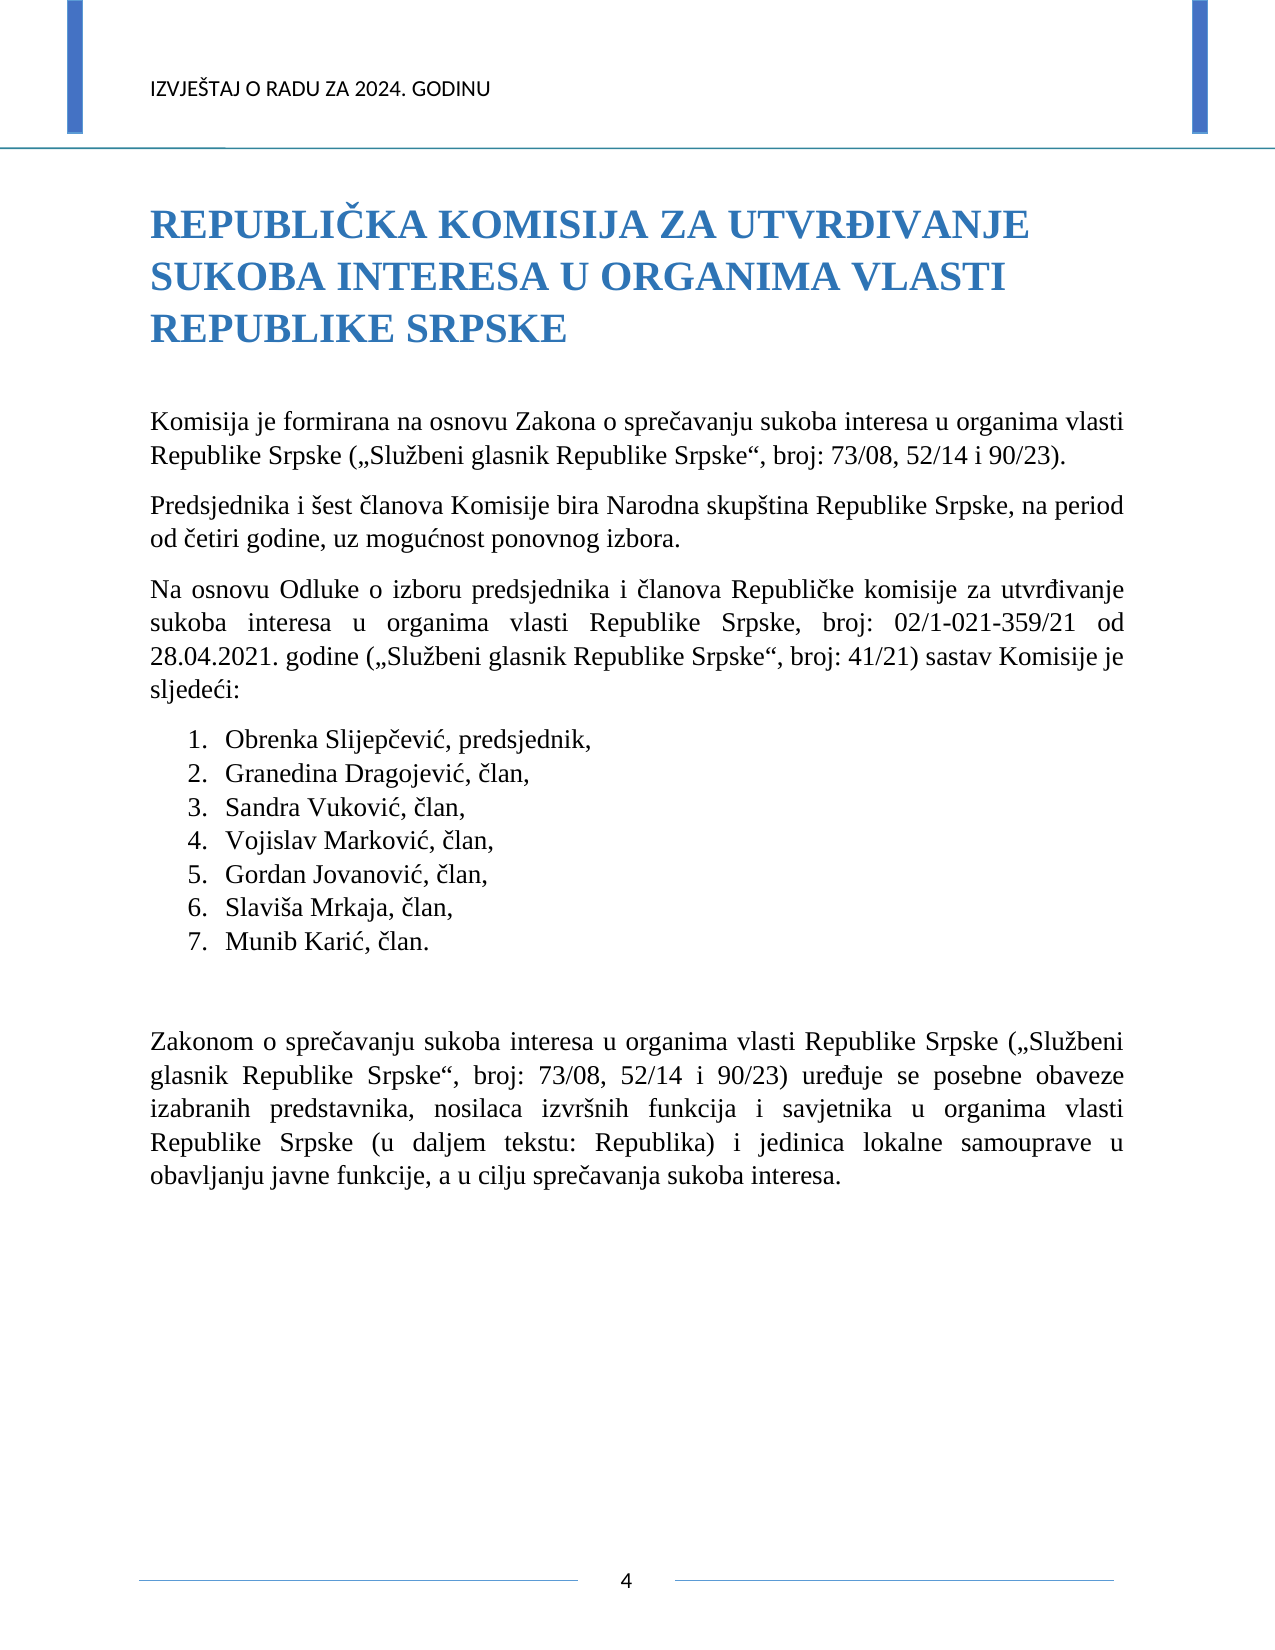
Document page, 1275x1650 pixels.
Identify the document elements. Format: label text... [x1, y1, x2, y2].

list Gordan Jovanović, član, [187, 858, 1125, 889]
list Slaviša Mrkaja, član, [187, 891, 1125, 922]
text Na osnovu Odluke o izboru predsjednika i članova Republičke komisije za utvrđivanje sukoba interesa u organima vlasti Republike Srpske, broj: 02/1-021-359/21 od 28.04.2021. godine („Službeni glasnik Republike Srpske“, broj: 41/21) sastav Komisije je sljedeći: [150, 573, 1125, 704]
list Sandra Vuković, član, [187, 791, 1125, 822]
text Komisija je formirana na osnovu Zakona o sprečavanju sukoba interesa u organima vlasti Republike Srpske („Službeni glasnik Republike Srpske“, broj: 73/08, 52/14 i 90/23). [150, 405, 1125, 470]
list Vojislav Marković, član, [187, 824, 1125, 855]
list Granedina Dragojević, član, [187, 757, 1125, 788]
list Munib Karić, član. [187, 925, 1125, 956]
text Zakonom o sprečavanju sukoba interesa u organima vlasti Republike Srpske („Službeni glasnik Republike Srpske“, broj: 73/08, 52/14 i 90/23) uređuje se posebne obaveze izabranih predstavnika, nosilaca izvršnih funkcija i savjetnika u organima vlasti Republike Srpske (u daljem tekstu: Republika) i jedinica lokalne samouprave u obavljanju javne funkcije, a u cilju sprečavanja sukoba interesa. [150, 1025, 1125, 1191]
subtitle REPUBLIČKA KOMISIJA ZA UTVRĐIVANJE SUKOBA INTERESA U ORGANIMA VLASTI REPUBLIKE SRPSKE [150, 200, 1125, 351]
list Obrenka Slijepčević, predsjednik, [187, 723, 1125, 755]
text Predsjednika i šest članova Komisije bira Narodna skupština Republike Srpske, na period od četiri godine, uz mogućnost ponovnog izbora. [150, 489, 1125, 554]
